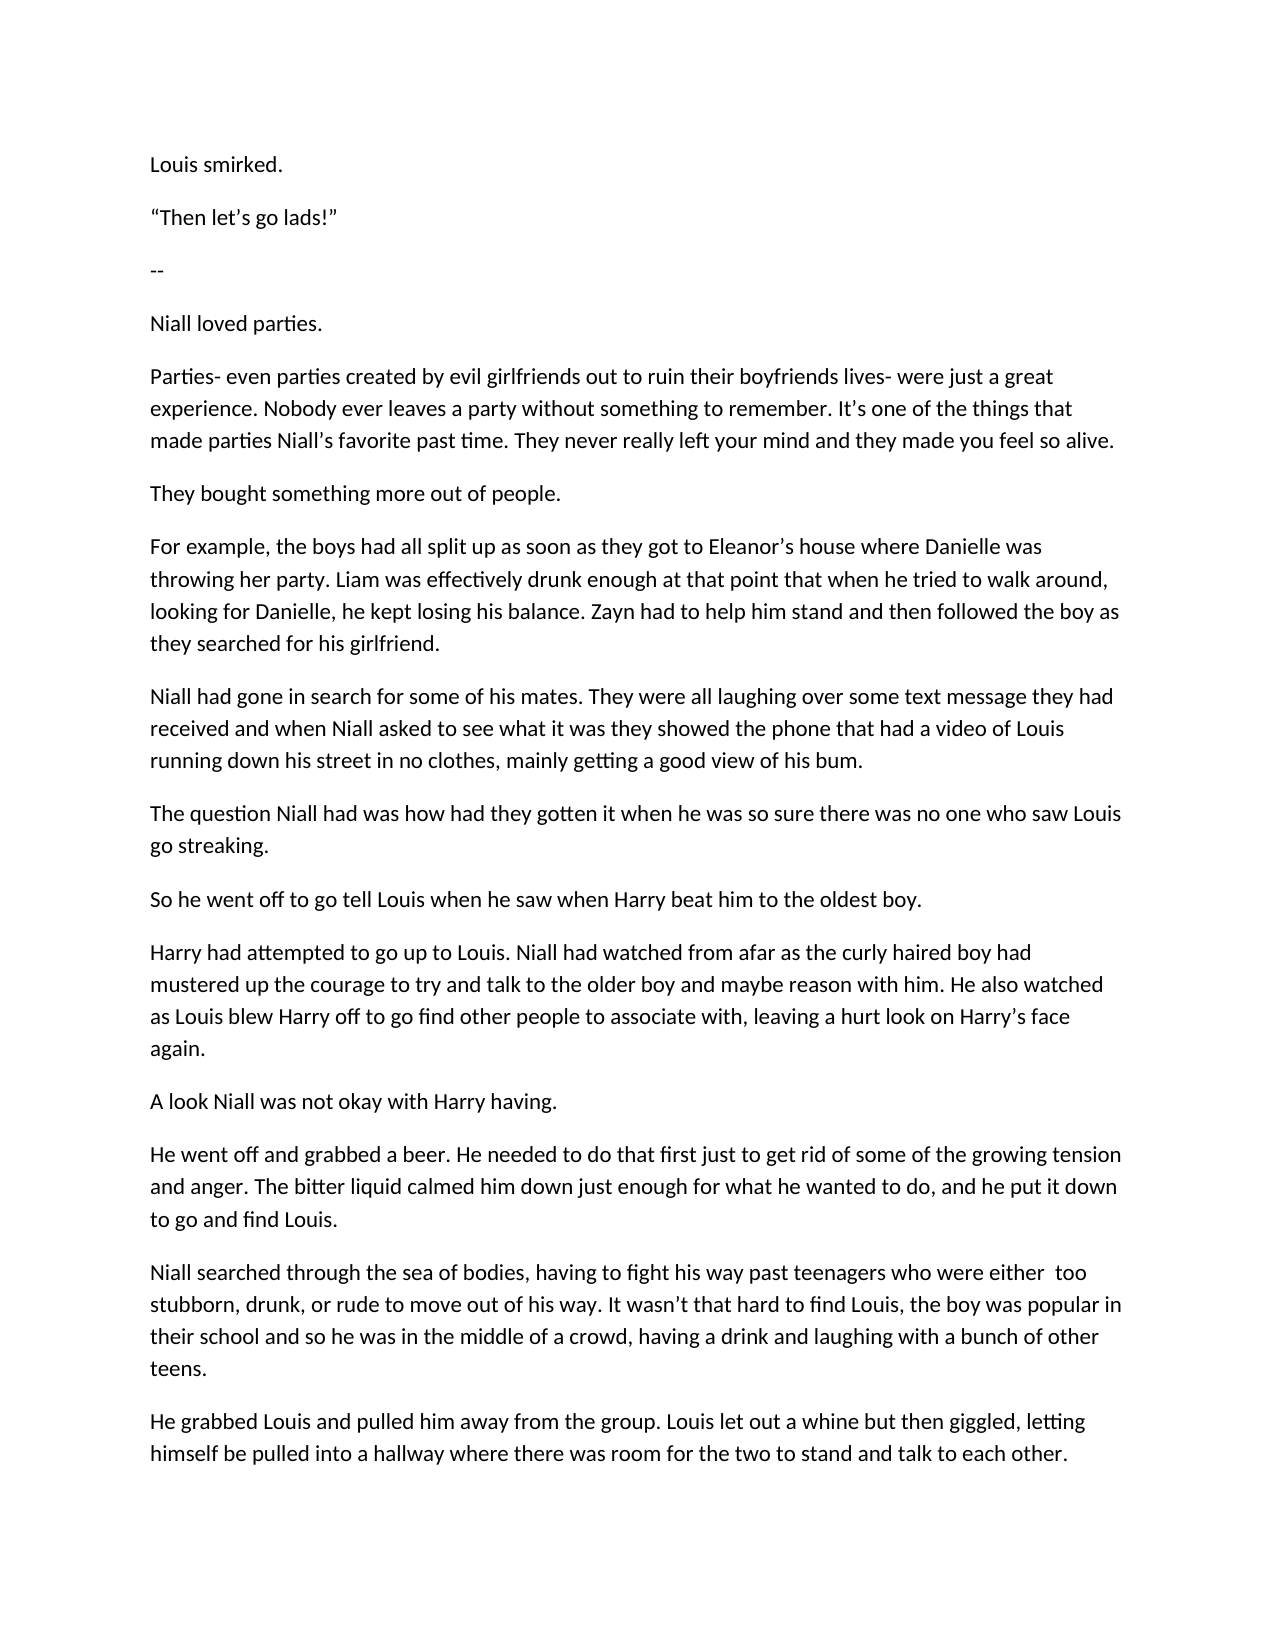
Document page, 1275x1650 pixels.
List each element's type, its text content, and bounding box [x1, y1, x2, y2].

text Louis smirked. [150, 150, 1125, 178]
text For example, the boys had all split up as soon as they got to Eleanor’s house where Danielle was throwing her party. Liam was effectively drunk enough at that point that when he tried to walk around, looking for Danielle, he kept losing his balance. Zayn had to help him stand and then followed the boy as they searched for his girlfriend. [150, 532, 1125, 657]
text -- [150, 256, 1125, 284]
text So he went off to go tell Louis when he saw when Harry beat him to the oldest boy. [150, 885, 1125, 913]
text Niall searched through the sea of bodies, having to fight his way past teenagers who were either too stubborn, drunk, or rude to move out of his way. It wasn’t that hard to find Louis, the boy was popular in their school and so he was in the middle of a crowd, having a drink and laughing with a bunch of other teens. [150, 1258, 1125, 1382]
text They bought something more out of people. [150, 479, 1125, 507]
text Niall had gone in search for some of his mates. They were all laughing over some text message they had received and when Niall asked to see what it was they showed the phone that had a video of Louis running down his street in no clothes, mainly getting a good view of his bum. [150, 682, 1125, 774]
text Harry had attempted to go up to Louis. Niall had watched from afar as the curly haired boy had mustered up the courage to try and talk to the older boy and maybe reason with him. He also watched as Louis blew Harry off to go find other people to associate with, leaving a hurt look on Harry’s face again. [150, 938, 1125, 1062]
text A look Niall was not okay with Harry having. [150, 1087, 1125, 1115]
text He grabbed Louis and pulled him away from the group. Louis let out a whine but then giggled, letting himself be pulled into a hallway where there was room for the two to stand and talk to each other. [150, 1407, 1125, 1467]
text He went off and grabbed a beer. He needed to do that first just to get rid of some of the growing tension and anger. The bitter liquid calmed him down just enough for what he wanted to do, and he put it down to go and find Louis. [150, 1140, 1125, 1233]
text The question Niall had was how had they gotten it when he was so sure there was no one who saw Louis go streaking. [150, 799, 1125, 860]
text Niall loved parties. [150, 309, 1125, 337]
text “Then let’s go lads!” [150, 203, 1125, 231]
text Parties- even parties created by evil girlfriends out to ruin their boyfriends lives- were just a great experience. Nobody ever leaves a party without something to remember. It’s one of the things that made parties Niall’s favorite past time. They never really left your mind and they made you feel so alive. [150, 362, 1125, 454]
